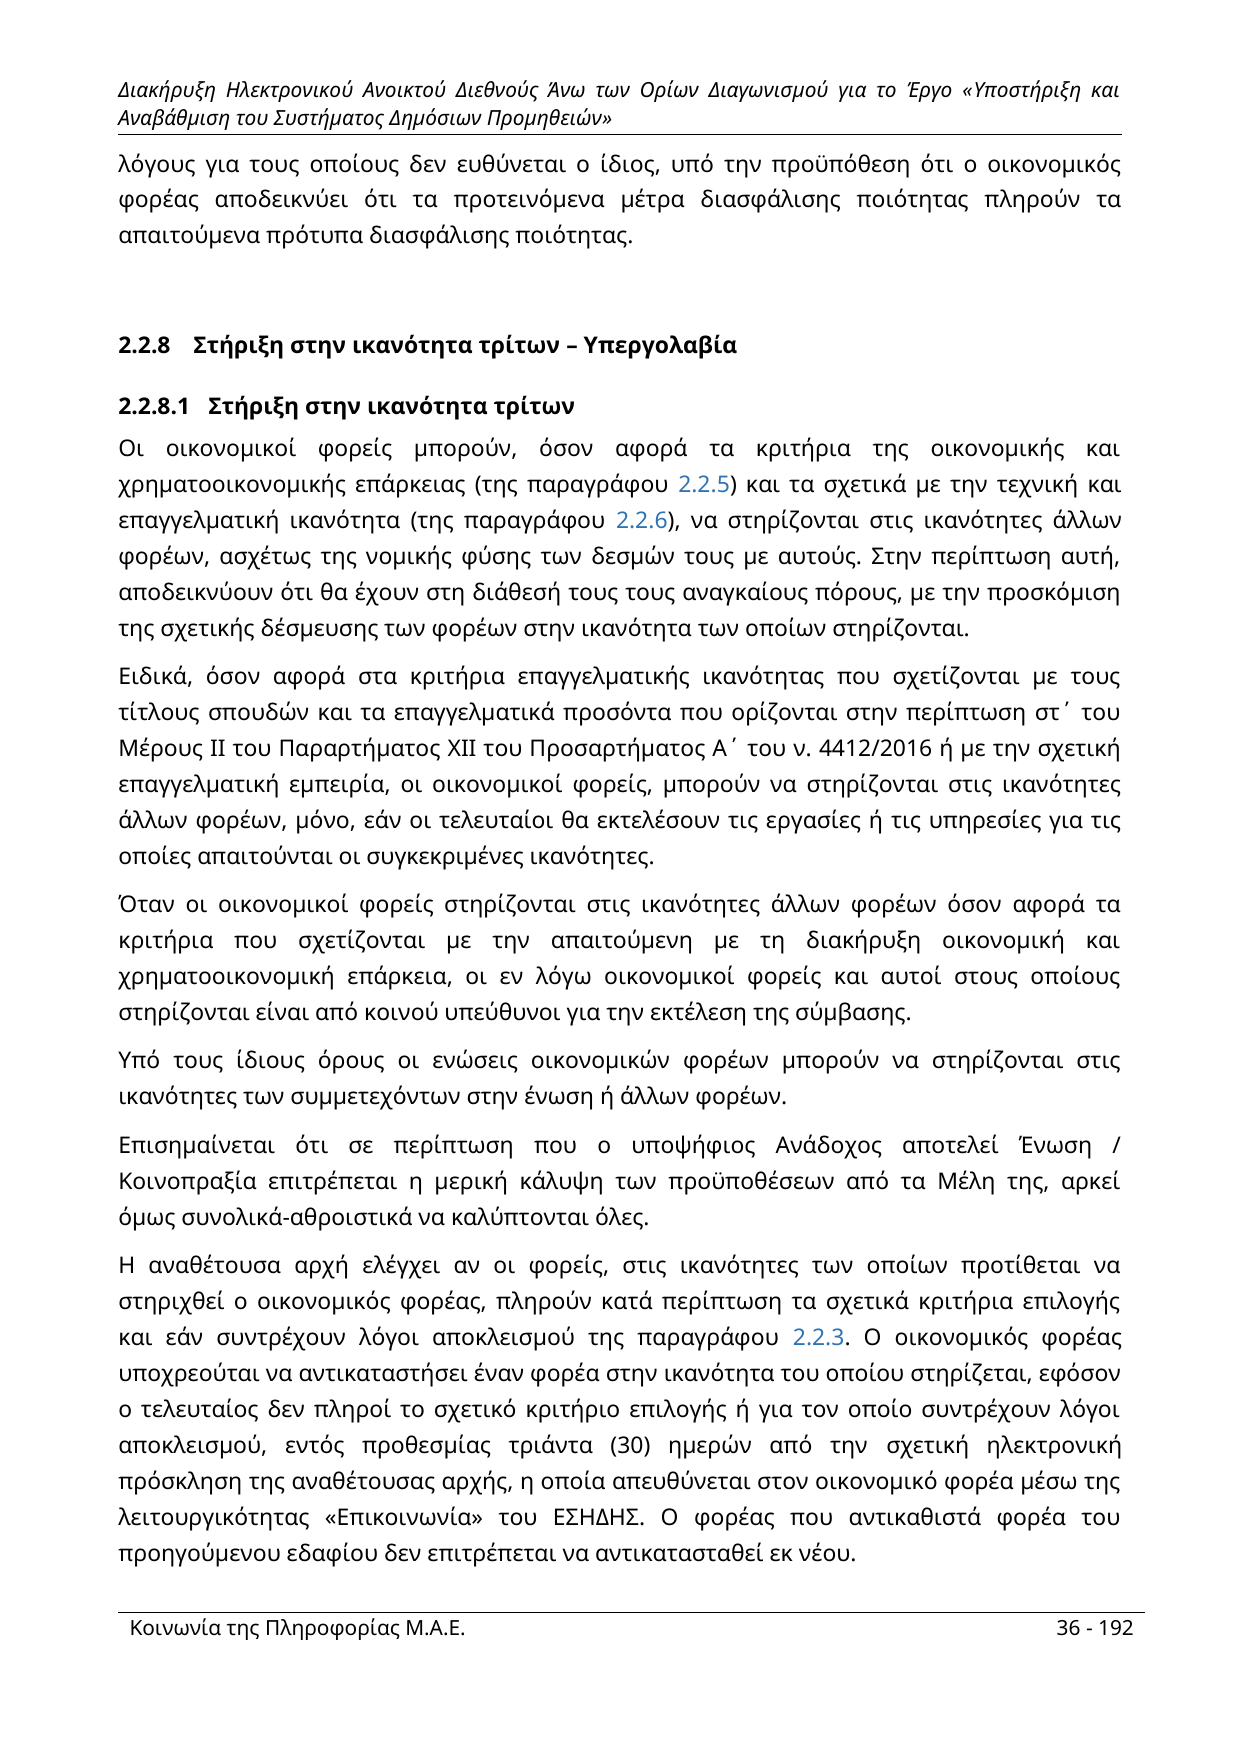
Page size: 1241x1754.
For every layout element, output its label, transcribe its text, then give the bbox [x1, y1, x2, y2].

subtitle Στήριξη στην ικανότητα τρίτων [118, 390, 1122, 421]
text Επισημαίνεται ότι σε περίπτωση που ο υποψήφιος Ανάδοχος αποτελεί Ένωση / Κοινοπραξία επιτρέπεται η μερική κάλυψη των προϋποθέσεων από τα Μέλη της, αρκεί όμως συνολικά-αθροιστικά να καλύπτονται όλες. [118, 1129, 1122, 1232]
subtitle Στήριξη στην ικανότητα τρίτων – Υπεργολαβία [118, 329, 1122, 360]
text Όταν οι οικονομικοί φορείς στηρίζονται στις ικανότητες άλλων φορέων όσον αφορά τα κριτήρια που σχετίζονται με την απαιτούμενη με τη διακήρυξη οικονομική και χρηματοοικονομική επάρκεια, οι εν λόγω οικονομικοί φορείς και αυτοί στους οποίους στηρίζονται είναι από κοινού υπεύθυνοι για την εκτέλεση της σύμβασης. [118, 888, 1122, 1027]
text Η αναθέτουσα αρχή ελέγχει αν οι φορείς, στις ικανότητες των οποίων προτίθεται να στηριχθεί ο οικονομικός φορέας, πληρούν κατά περίπτωση τα σχετικά κριτήρια επιλογής και εάν συντρέχουν λόγοι αποκλεισμού της παραγράφου 2.2.3. Ο οικονομικός φορέας υποχρεούται να αντικαταστήσει έναν φορέα στην ικανότητα του οποίου στηρίζεται, εφόσον ο τελευταίος δεν πληροί το σχετικό κριτήριο επιλογής ή για τον οποίο συντρέχουν λόγοι αποκλεισμού, εντός προθεσμίας τριάντα (30) ημερών από την σχετική ηλεκτρονική πρόσκληση της αναθέτουσας αρχής, η οποία απευθύνεται στον οικονομικό φορέα μέσω της λειτουργικότητας «Επικοινωνία» του ΕΣΗΔΗΣ. Ο φορέας που αντικαθιστά φορέα του προηγούμενου εδαφίου δεν επιτρέπεται να αντικατασταθεί εκ νέου. [118, 1249, 1122, 1568]
text Υπό τους ίδιους όρους οι ενώσεις οικονομικών φορέων μπορούν να στηρίζονται στις ικανότητες των συμμετεχόντων στην ένωση ή άλλων φορέων. [118, 1044, 1122, 1112]
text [118, 147, 1122, 251]
text Ειδικά, όσον αφορά στα κριτήρια επαγγελματικής ικανότητας που σχετίζονται με τους τίτλους σπουδών και τα επαγγελματικά προσόντα που ορίζονται στην περίπτωση στ΄ του Μέρους ΙΙ του Παραρτήματος ΧΙΙ του Προσαρτήματος Α΄ του ν. 4412/2016 ή με την σχετική επαγγελματική εμπειρία, οι οικονομικοί φορείς, μπορούν να στηρίζονται στις ικανότητες άλλων φορέων, μόνο, εάν οι τελευταίοι θα εκτελέσουν τις εργασίες ή τις υπηρεσίες για τις οποίες απαιτούνται οι συγκεκριμένες ικανότητες. [118, 660, 1122, 871]
text Οι οικονομικοί φορείς μπορούν, όσον αφορά τα κριτήρια της οικονομικής και χρηματοοικονομικής επάρκειας (της παραγράφου 2.2.5) και τα σχετικά με την τεχνική και επαγγελματική ικανότητα (της παραγράφου 2.2.6), να στηρίζονται στις ικανότητες άλλων φορέων, ασχέτως της νομικής φύσης των δεσμών τους με αυτούς. Στην περίπτωση αυτή, αποδεικνύουν ότι θα έχουν στη διάθεσή τους τους αναγκαίους πόρους, με την προσκόμιση της σχετικής δέσμευσης των φορέων στην ικανότητα των οποίων στηρίζονται. [118, 432, 1122, 643]
